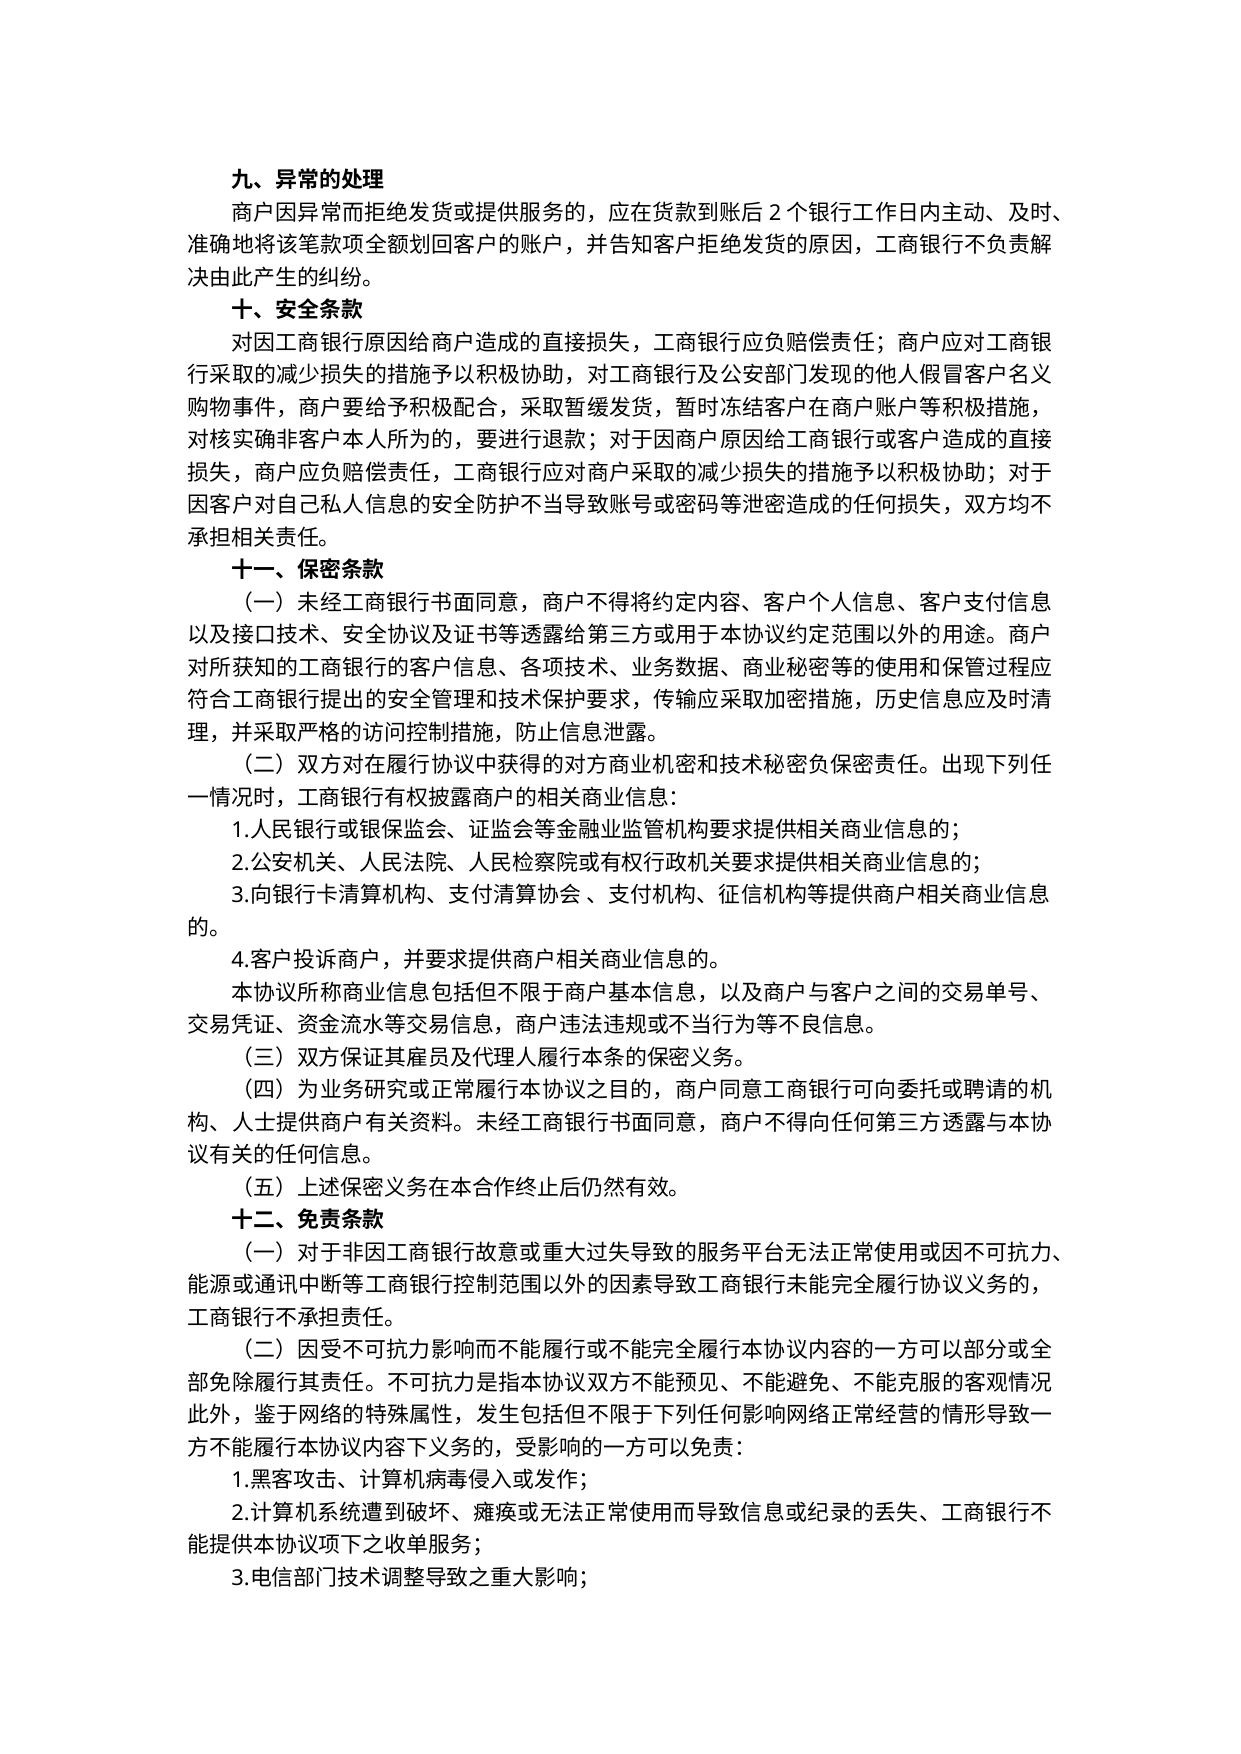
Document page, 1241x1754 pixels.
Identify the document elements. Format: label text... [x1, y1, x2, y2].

text （三）双方保证其雇员及代理人履行本条的保密义务。 [187, 1039, 1052, 1072]
text （一）对于非因工商银行故意或重大过失导致的服务平台无法正常使用或因不可抗力、能源或通讯中断等工商银行控制范围以外的因素导致工商银行未能完全履行协议义务的，工商银行不承担责任。 [187, 1234, 1052, 1332]
text 4.客户投诉商户，并要求提供商户相关商业信息的。 [187, 942, 1052, 974]
text 十、安全条款 [187, 292, 1052, 324]
text 1.黑客攻击、计算机病毒侵入或发作； [187, 1462, 1053, 1494]
text 1.人民银行或银保监会、证监会等金融业监管机构要求提供相关商业信息的； [187, 812, 1052, 844]
text 2.公安机关、人民法院、人民检察院或有权行政机关要求提供相关商业信息的； [187, 844, 1052, 877]
text 对因工商银行原因给商户造成的直接损失，工商银行应负赔偿责任；商户应对工商银行采取的减少损失的措施予以积极协助，对工商银行及公安部门发现的他人假冒客户名义购物事件，商户要给予积极配合，采取暂缓发货，暂时冻结客户在商户账户等积极措施，对核实确非客户本人所为的，要进行退款；对于因商户原因给工商银行或客户造成的直接损失，商户应负赔偿责任，工商银行应对商户采取的减少损失的措施予以积极协助；对于因客户对自己私人信息的安全防护不当导致账号或密码等泄密造成的任何损失，双方均不承担相关责任。 [187, 324, 1052, 552]
text 商户因异常而拒绝发货或提供服务的，应在货款到账后2个银行工作日内主动、及时、准确地将该笔款项全额划回客户的账户，并告知客户拒绝发货的原因，工商银行不负责解决由此产生的纠纷。 [187, 194, 1052, 292]
text （四）为业务研究或正常履行本协议之目的，商户同意工商银行可向委托或聘请的机构、人士提供商户有关资料。未经工商银行书面同意，商户不得向任何第三方透露与本协议有关的任何信息。 [187, 1072, 1052, 1169]
text 3.向银行卡清算机构、支付清算协会 、支付机构、征信机构等提供商户相关商业信息的。 [187, 877, 1052, 942]
text 2.计算机系统遭到破坏、瘫痪或无法正常使用而导致信息或纪录的丢失、工商银行不能提供本协议项下之收单服务； [187, 1494, 1053, 1559]
text （五）上述保密义务在本合作终止后仍然有效。 [187, 1169, 1052, 1202]
text （二）双方对在履行协议中获得的对方商业机密和技术秘密负保密责任。出现下列任一情况时，工商银行有权披露商户的相关商业信息： [187, 747, 1052, 812]
text （一）未经工商银行书面同意，商户不得将约定内容、客户个人信息、客户支付信息以及接口技术、安全协议及证书等透露给第三方或用于本协议约定范围以外的用途。商户对所获知的工商银行的客户信息、各项技术、业务数据、商业秘密等的使用和保管过程应符合工商银行提出的安全管理和技术保护要求，传输应采取加密措施，历史信息应及时清理，并采取严格的访问控制措施，防止信息泄露。 [187, 584, 1052, 747]
text 十二、免责条款 [187, 1202, 1052, 1234]
text （二）因受不可抗力影响而不能履行或不能完全履行本协议内容的一方可以部分或全部免除履行其责任。不可抗力是指本协议双方不能预见、不能避免、不能克服的客观情况。此外，鉴于网络的特殊属性，发生包括但不限于下列任何影响网络正常经营的情形导致一方不能履行本协议内容下义务的，受影响的一方可以免责： [187, 1332, 1053, 1462]
text 十一、保密条款 [187, 552, 1052, 584]
text 本协议所称商业信息包括但不限于商户基本信息，以及商户与客户之间的交易单号、交易凭证、资金流水等交易信息，商户违法违规或不当行为等不良信息。 [187, 974, 1052, 1039]
text 3.电信部门技术调整导致之重大影响； [187, 1559, 1053, 1592]
text 九、异常的处理 [187, 162, 1052, 194]
